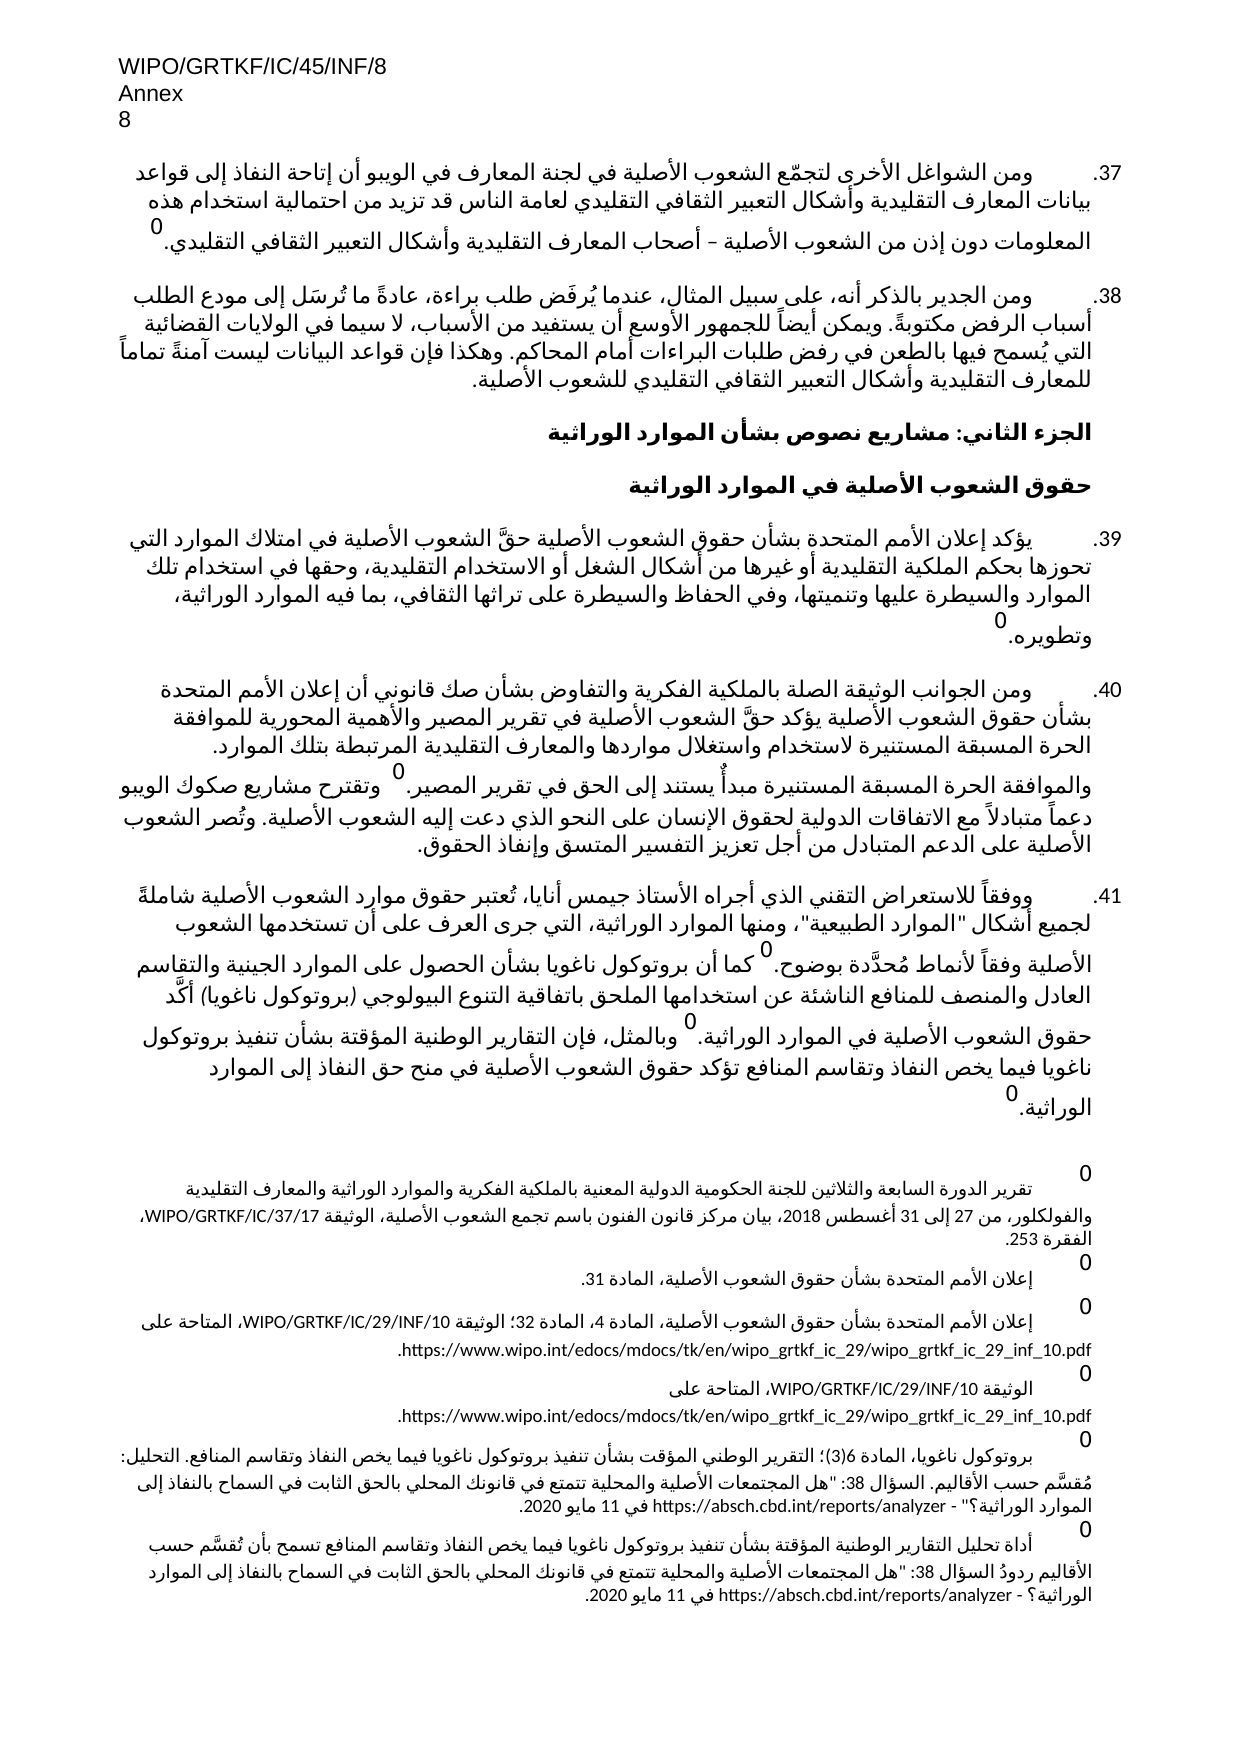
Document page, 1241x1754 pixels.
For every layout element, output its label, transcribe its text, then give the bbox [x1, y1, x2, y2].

subtitle الجزء الثاني: مشاريع نصوص بشأن الموارد الوراثية [118, 418, 1092, 446]
text ووفقاً للاستعراض التقني الذي أجراه الأستاذ جيمس أنايا، تُعتبر حقوق موارد الشعوب الأصلية شاملةً لجميع أشكال "الموارد الطبيعية"، ومنها الموارد الوراثية، التي جرى العرف على أن تستخدمها الشعوب الأصلية وفقاً لأنماط مُحدَّدة بوضوح. كما أن بروتوكول ناغويا بشأن الحصول على الموارد الجينية والتقاسم العادل والمنصف للمنافع الناشئة عن استخدامها الملحق باتفاقية التنوع البيولوجي (بروتوكول ناغويا) أكَّد حقوق الشعوب الأصلية في الموارد الوراثية. وبالمثل، فإن التقارير الوطنية المؤقتة بشأن تنفيذ بروتوكول ناغويا فيما يخص النفاذ وتقاسم المنافع تؤكد حقوق الشعوب الأصلية في منح حق النفاذ إلى الموارد الوراثية. [118, 882, 1092, 1124]
text ومن الجوانب الوثيقة الصلة بالملكية الفكرية والتفاوض بشأن صك قانوني أن إعلان الأمم المتحدة بشأن حقوق الشعوب الأصلية يؤكد حقَّ الشعوب الأصلية في تقرير المصير والأهمية المحورية للموافقة الحرة المسبقة المستنيرة لاستخدام واستغلال مواردها والمعارف التقليدية المرتبطة بتلك الموارد. والموافقة الحرة المسبقة المستنيرة مبدأٌ يستند إلى الحق في تقرير المصير. وتقترح مشاريع صكوك الويبو دعماً متبادلاً مع الاتفاقات الدولية لحقوق الإنسان على النحو الذي دعت إليه الشعوب الأصلية. وتُصر الشعوب الأصلية على الدعم المتبادل من أجل تعزيز التفسير المتسق وإنفاذ الحقوق. [118, 675, 1092, 859]
text ومن الجدير بالذكر أنه، على سبيل المثال، عندما يُرفَض طلب براءة، عادةً ما تُرسَل إلى مودع الطلب أسباب الرفض مكتوبةً. ويمكن أيضاً للجمهور الأوسع أن يستفيد من الأسباب، لا سيما في الولايات القضائية التي يُسمح فيها بالطعن في رفض طلبات البراءات أمام المحاكم. وهكذا فإن قواعد البيانات ليست آمنةً تماماً للمعارف التقليدية وأشكال التعبير الثقافي التقليدي للشعوب الأصلية. [118, 281, 1092, 393]
text يؤكد إعلان الأمم المتحدة بشأن حقوق الشعوب الأصلية حقَّ الشعوب الأصلية في امتلاك الموارد التي تحوزها بحكم الملكية التقليدية أو غيرها من أشكال الشغل أو الاستخدام التقليدية، وحقها في استخدام تلك الموارد والسيطرة عليها وتنميتها، وفي الحفاظ والسيطرة على تراثها الثقافي، بما فيه الموارد الوراثية، وتطويره. [118, 524, 1092, 652]
subtitle حقوق الشعوب الأصلية في الموارد الوراثية [118, 471, 1092, 499]
text ومن الشواغل الأخرى لتجمّع الشعوب الأصلية في لجنة المعارف في الويبو أن إتاحة النفاذ إلى قواعد بيانات المعارف التقليدية وأشكال التعبير الثقافي التقليدي لعامة الناس قد تزيد من احتمالية استخدام هذه المعلومات دون إذن من الشعوب الأصلية – أصحاب المعارف التقليدية وأشكال التعبير الثقافي التقليدي. [118, 158, 1092, 258]
